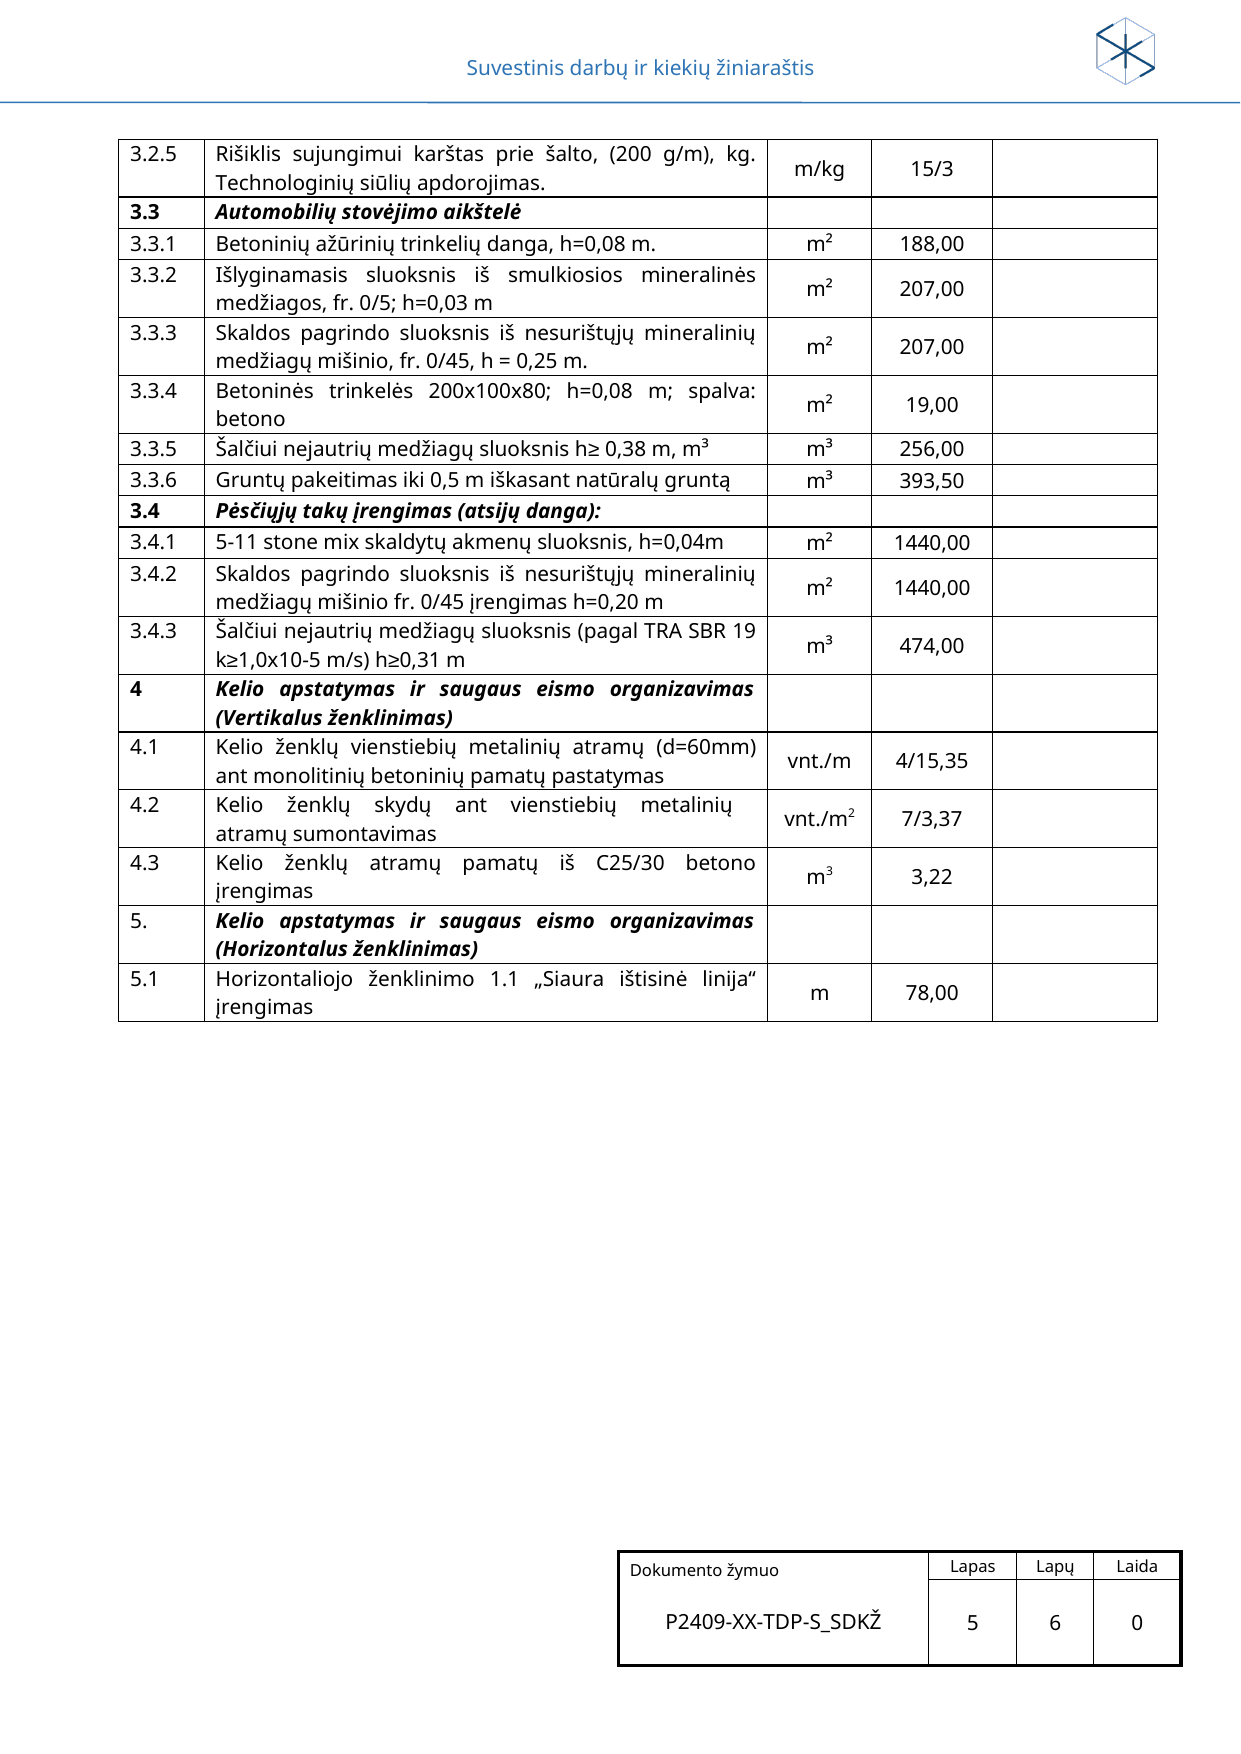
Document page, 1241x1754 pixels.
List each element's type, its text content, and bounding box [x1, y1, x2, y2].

table_cell 3.3.1 [119, 229, 204, 259]
table_cell [993, 465, 1157, 495]
table_cell 5. [119, 906, 204, 963]
table_cell Išlyginamasis sluoksnis iš smulkiosios mineralinės medžiagos, fr. 0/5; h=0,03 m [205, 260, 767, 317]
table_cell 4.1 [119, 733, 204, 789]
table_cell Kelio ženklų vienstiebių metalinių atramų (d=60mm) ant monolitinių betoninių pamatų pastatymas [205, 733, 767, 789]
table_cell [993, 260, 1157, 317]
table_cell 3.4.2 [119, 559, 204, 616]
table_cell [993, 140, 1157, 196]
table_cell 256,00 [872, 434, 992, 464]
table_cell [993, 733, 1157, 789]
table_cell Skaldos pagrindo sluoksnis iš nesurištųjų mineralinių medžiagų mišinio fr. 0/45 įrengimas h=0,20 m [205, 559, 767, 616]
table_cell m³ [768, 465, 871, 495]
table_cell m/kg [768, 140, 871, 196]
table_cell 3.2.5 [119, 140, 204, 196]
table_cell m² [768, 229, 871, 259]
table_cell Betoninių ažūrinių trinkelių danga, h=0,08 m. [205, 229, 767, 259]
table_cell [993, 675, 1157, 731]
table_cell 393,50 [872, 465, 992, 495]
table_cell [872, 675, 992, 731]
table_cell 78,00 [872, 964, 992, 1021]
table_cell Gruntų pakeitimas iki 0,5 m iškasant natūralų gruntą [205, 465, 767, 495]
table_cell 3.3.5 [119, 434, 204, 464]
table_cell 5-11 stone mix skaldytų akmenų sluoksnis, h=0,04m [205, 528, 767, 558]
table_cell 474,00 [872, 617, 992, 673]
table_cell [993, 848, 1157, 905]
table_cell [872, 496, 992, 526]
table_cell Horizontaliojo ženklinimo 1.1 „Siaura ištisinė linija“ įrengimas [205, 964, 767, 1021]
table_cell 4/15,35 [872, 733, 992, 789]
table_cell 188,00 [872, 229, 992, 259]
table_cell m3 [768, 848, 871, 905]
table_cell Kelio apstatymas ir saugaus eismo organizavimas (Vertikalus ženklinimas) [205, 675, 767, 731]
table_cell m² [768, 559, 871, 616]
table_cell 207,00 [872, 260, 992, 317]
table_cell [993, 318, 1157, 375]
table_cell 3.3.6 [119, 465, 204, 495]
table_cell m³ [768, 617, 871, 673]
table_cell [993, 229, 1157, 259]
table_cell m [768, 964, 871, 1021]
table_cell Šalčiui nejautrių medžiagų sluoksnis h≥ 0,38 m, m³ [205, 434, 767, 464]
table_cell [872, 198, 992, 228]
table_cell 3.4.3 [119, 617, 204, 673]
table_cell [993, 528, 1157, 558]
table_cell 1440,00 [872, 528, 992, 558]
table_cell Rišiklis sujungimui karštas prie šalto, (200 g/m), kg. Technologinių siūlių apdorojimas. [205, 140, 767, 196]
table_cell 3.3.4 [119, 376, 204, 433]
table_cell [993, 906, 1157, 963]
table_cell 3.3.3 [119, 318, 204, 375]
table_cell m² [768, 260, 871, 317]
table_cell 3,22 [872, 848, 992, 905]
table_cell vnt./m [768, 733, 871, 789]
table_cell [768, 675, 871, 731]
table_cell [993, 559, 1157, 616]
table_cell [768, 198, 871, 228]
table_cell [768, 906, 871, 963]
table_cell m³ [768, 434, 871, 464]
table_cell 3.3 [119, 198, 204, 228]
table_cell Pėsčiųjų takų įrengimas (atsijų danga): [205, 496, 767, 526]
table_cell [993, 790, 1157, 847]
table_cell [872, 906, 992, 963]
table_cell Skaldos pagrindo sluoksnis iš nesurištųjų mineralinių medžiagų mišinio, fr. 0/45, h = 0,25 m. [205, 318, 767, 375]
table_cell vnt./m2 [768, 790, 871, 847]
table_cell [993, 617, 1157, 673]
table_cell [993, 496, 1157, 526]
table_cell 3.4.1 [119, 528, 204, 558]
table_cell [993, 376, 1157, 433]
picture [1089, 17, 1163, 85]
table_cell [993, 434, 1157, 464]
table_cell [993, 964, 1157, 1021]
table_cell 5.1 [119, 964, 204, 1021]
table_cell [993, 198, 1157, 228]
table_cell 15/3 [872, 140, 992, 196]
table_cell Betoninės trinkelės 200x100x80; h=0,08 m; spalva: betono [205, 376, 767, 433]
table_cell 3.4 [119, 496, 204, 526]
table_cell Kelio apstatymas ir saugaus eismo organizavimas (Horizontalus ženklinimas) [205, 906, 767, 963]
table_cell m² [768, 318, 871, 375]
table_cell [768, 496, 871, 526]
table_cell 3.3.2 [119, 260, 204, 317]
table_cell m² [768, 376, 871, 433]
table_cell Automobilių stovėjimo aikštelė [205, 198, 767, 228]
table_cell Kelio ženklų atramų pamatų iš C25/30 betono įrengimas [205, 848, 767, 905]
table_cell Šalčiui nejautrių medžiagų sluoksnis (pagal TRA SBR 19 k≥1,0x10-5 m/s) h≥0,31 m [205, 617, 767, 673]
table_cell m² [768, 528, 871, 558]
table_cell 19,00 [872, 376, 992, 433]
table_cell 1440,00 [872, 559, 992, 616]
table_cell Kelio ženklų skydų ant vienstiebių metalinių atramų sumontavimas [205, 790, 767, 847]
table_cell 7/3,37 [872, 790, 992, 847]
table_cell 207,00 [872, 318, 992, 375]
table_cell 4.3 [119, 848, 204, 905]
table_cell 4.2 [119, 790, 204, 847]
table_cell 4 [119, 675, 204, 731]
